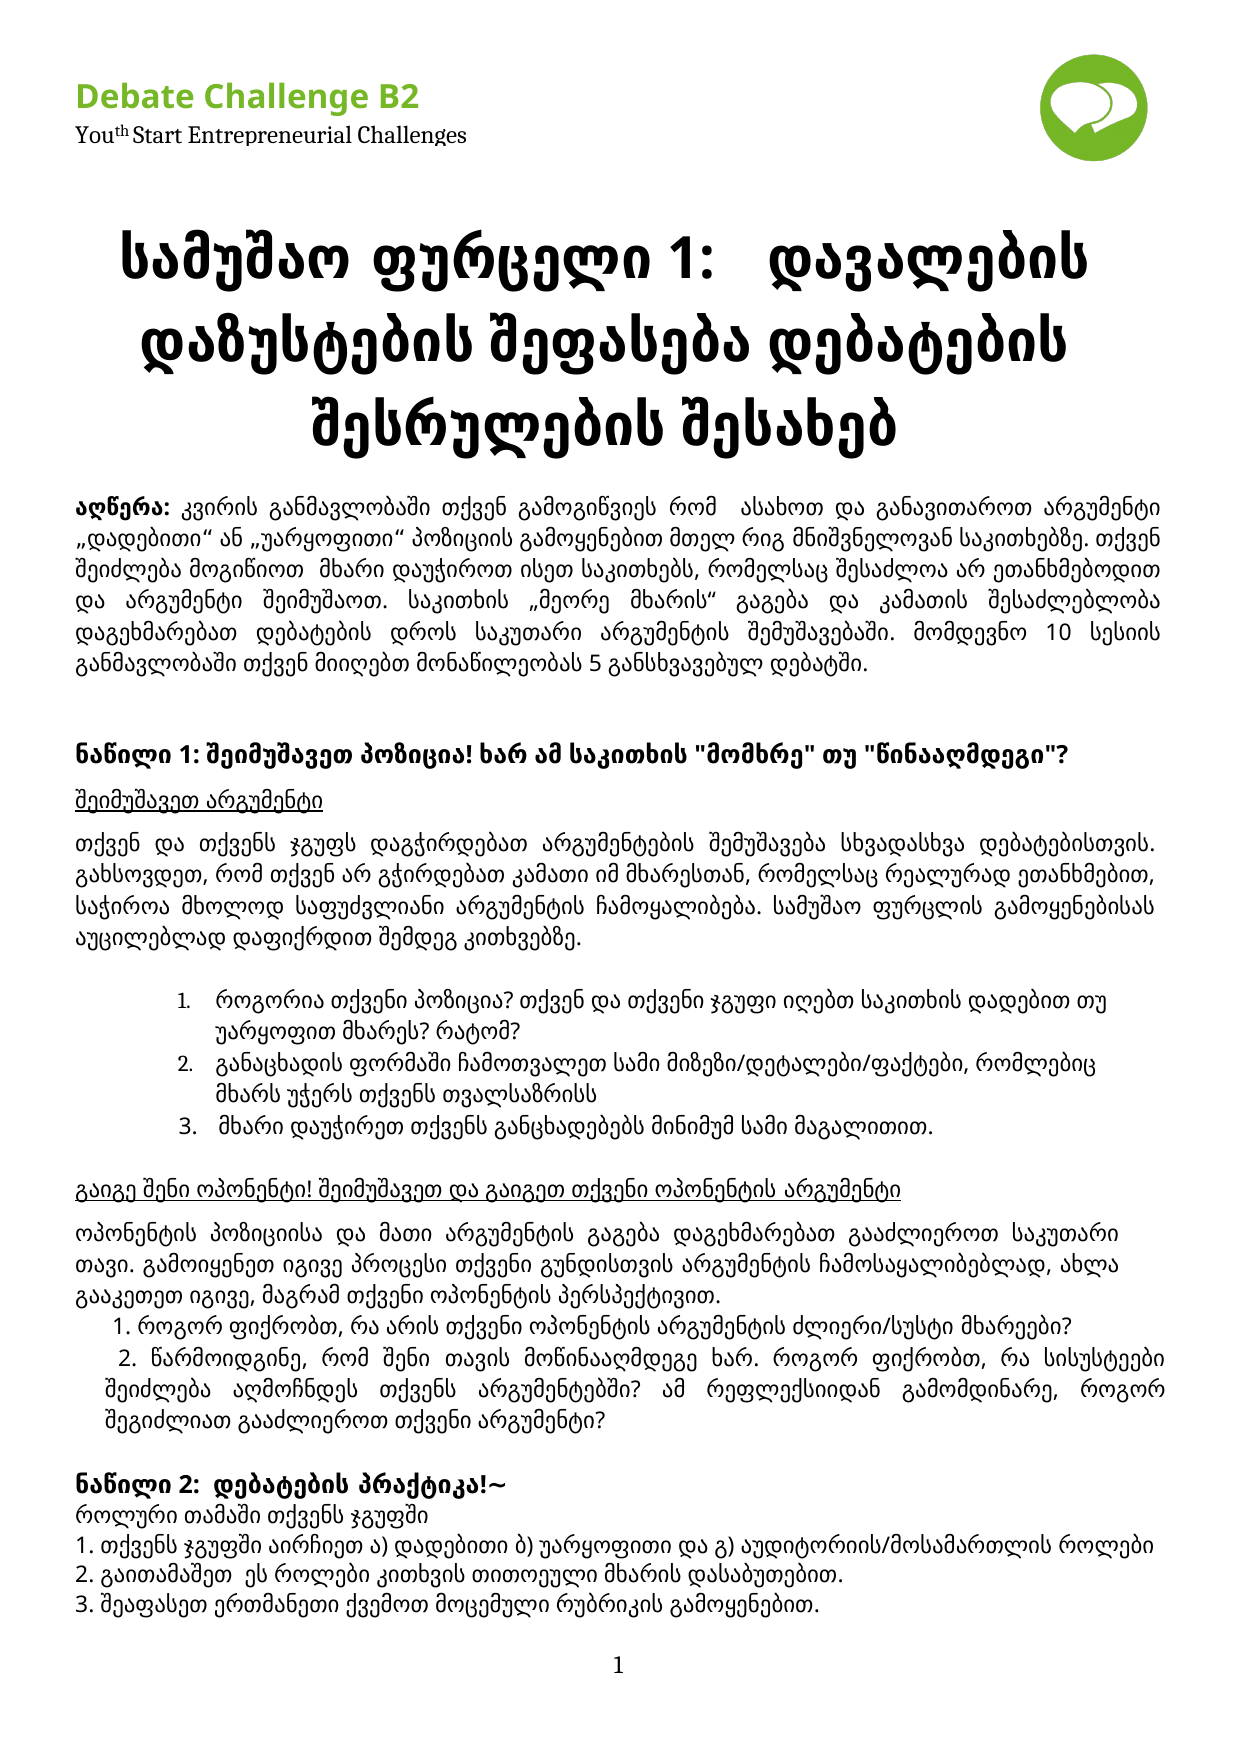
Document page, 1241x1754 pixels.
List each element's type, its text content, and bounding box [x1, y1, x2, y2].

text 3. მხარი დაუჭირეთ თქვენს განცხადებებს მინიმუმ სამი მაგალითით. [48, 1109, 1192, 1141]
text აღწერა: კვირის განმავლობაში თქვენ გამოგიწვიეს რომ ასახოთ და განავითაროთ არგუმენტი „დადებითი“ ან „უარყოფითი“ პოზიციის გამოყენებით მთელ რიგ მნიშვნელოვან საკითხებზე. თქვენ შეიძლება მოგიწიოთ მხარი დაუჭიროთ ისეთ საკითხებს, რომელსაც შესაძლოა არ ეთანხმებოდით და არგუმენტი შეიმუშაოთ. საკითხის „მეორე მხარის“ გაგება და კამათის შესაძლებლობა დაგეხმარებათ დებატების დროს საკუთარი არგუმენტის შემუშავებაში. მომდევნო 10 სესიის განმავლობაში თქვენ მიიღებთ მონაწილეობას 5 განსხვავებულ დებატში. [75, 491, 1161, 678]
text როლური თამაში თქვენს ჯგუფში [75, 1501, 1192, 1530]
text გაიგე შენი ოპონენტი! შეიმუშავეთ და გაიგეთ თქვენი ოპონენტის არგუმენტი [75, 1173, 1192, 1204]
list უარყოფით მხარეს? რატომ? [215, 1015, 1192, 1046]
text 1. თქვენს ჯგუფში აირჩიეთ ა) დადებითი ბ) უარყოფითი და გ) აუდიტორიის/მოსამართლის როლები [75, 1530, 1192, 1559]
subtitle სამუშაო ფურცელი 1: დავალების დაზუსტების შეფასება დებატების შესრულების შესახებ [48, 216, 1161, 462]
text 3. შეაფასეთ ერთმანეთი ქვემოთ მოცემული რუბრიკის გამოყენებით. [75, 1589, 1192, 1618]
text შეიმუშავეთ არგუმენტი [75, 784, 1192, 815]
list მხარს უჭერს თქვენს თვალსაზრისს [215, 1078, 1192, 1109]
list განაცხადის ფორმაში ჩამოთვალეთ სამი მიზეზი/დეტალები/ფაქტები, რომლებიც [178, 1047, 1192, 1078]
text თქვენ და თქვენს ჯგუფს დაგჭირდებათ არგუმენტების შემუშავება სხვადასხვა დებატებისთვის. გახსოვდეთ, რომ თქვენ არ გჭირდებათ კამათი იმ მხარესთან, რომელსაც რეალურად ეთანხმებით, საჭიროა მხოლოდ საფუძვლიანი არგუმენტის ჩამოყალიბება. სამუშაო ფურცლის გამოყენებისას აუცილებლად დაფიქრდით შემდეგ კითხვებზე. [75, 827, 1155, 952]
text 2. გაითამაშეთ ეს როლები კითხვის თითოეული მხარის დასაბუთებით. [75, 1559, 1192, 1588]
text 1. როგორ ფიქრობთ, რა არის თქვენი ოპონენტის არგუმენტის ძლიერი/სუსტი მხარეები? [104, 1310, 1166, 1342]
subtitle ნაწილი 1: შეიმუშავეთ პოზიცია! ხარ ამ საკითხის "მომხრე" თუ "წინააღმდეგი"? [75, 737, 1192, 771]
list როგორია თქვენი პოზიცია? თქვენ და თქვენი ჯგუფი იღებთ საკითხის დადებით თუ [178, 984, 1192, 1015]
subtitle ნაწილი 2: დებატების პრაქტიკა!~ [75, 1466, 1192, 1500]
picture [1022, 37, 1165, 179]
text 2. წარმოიდგინე, რომ შენი თავის მოწინააღმდეგე ხარ. როგორ ფიქრობთ, რა სისუსტეები შეიძლება აღმოჩნდეს თქვენს არგუმენტებში? ამ რეფლექსიიდან გამომდინარე, როგორ შეგიძლიათ გააძლიეროთ თქვენი არგუმენტი? [104, 1342, 1166, 1435]
text ოპონენტის პოზიციისა და მათი არგუმენტის გაგება დაგეხმარებათ გააძლიეროთ საკუთარი თავი. გამოიყენეთ იგივე პროცესი თქვენი გუნდისთვის არგუმენტის ჩამოსაყალიბებლად, ახლა გააკეთეთ იგივე, მაგრამ თქვენი ოპონენტის პერსპექტივით. [75, 1217, 1119, 1310]
